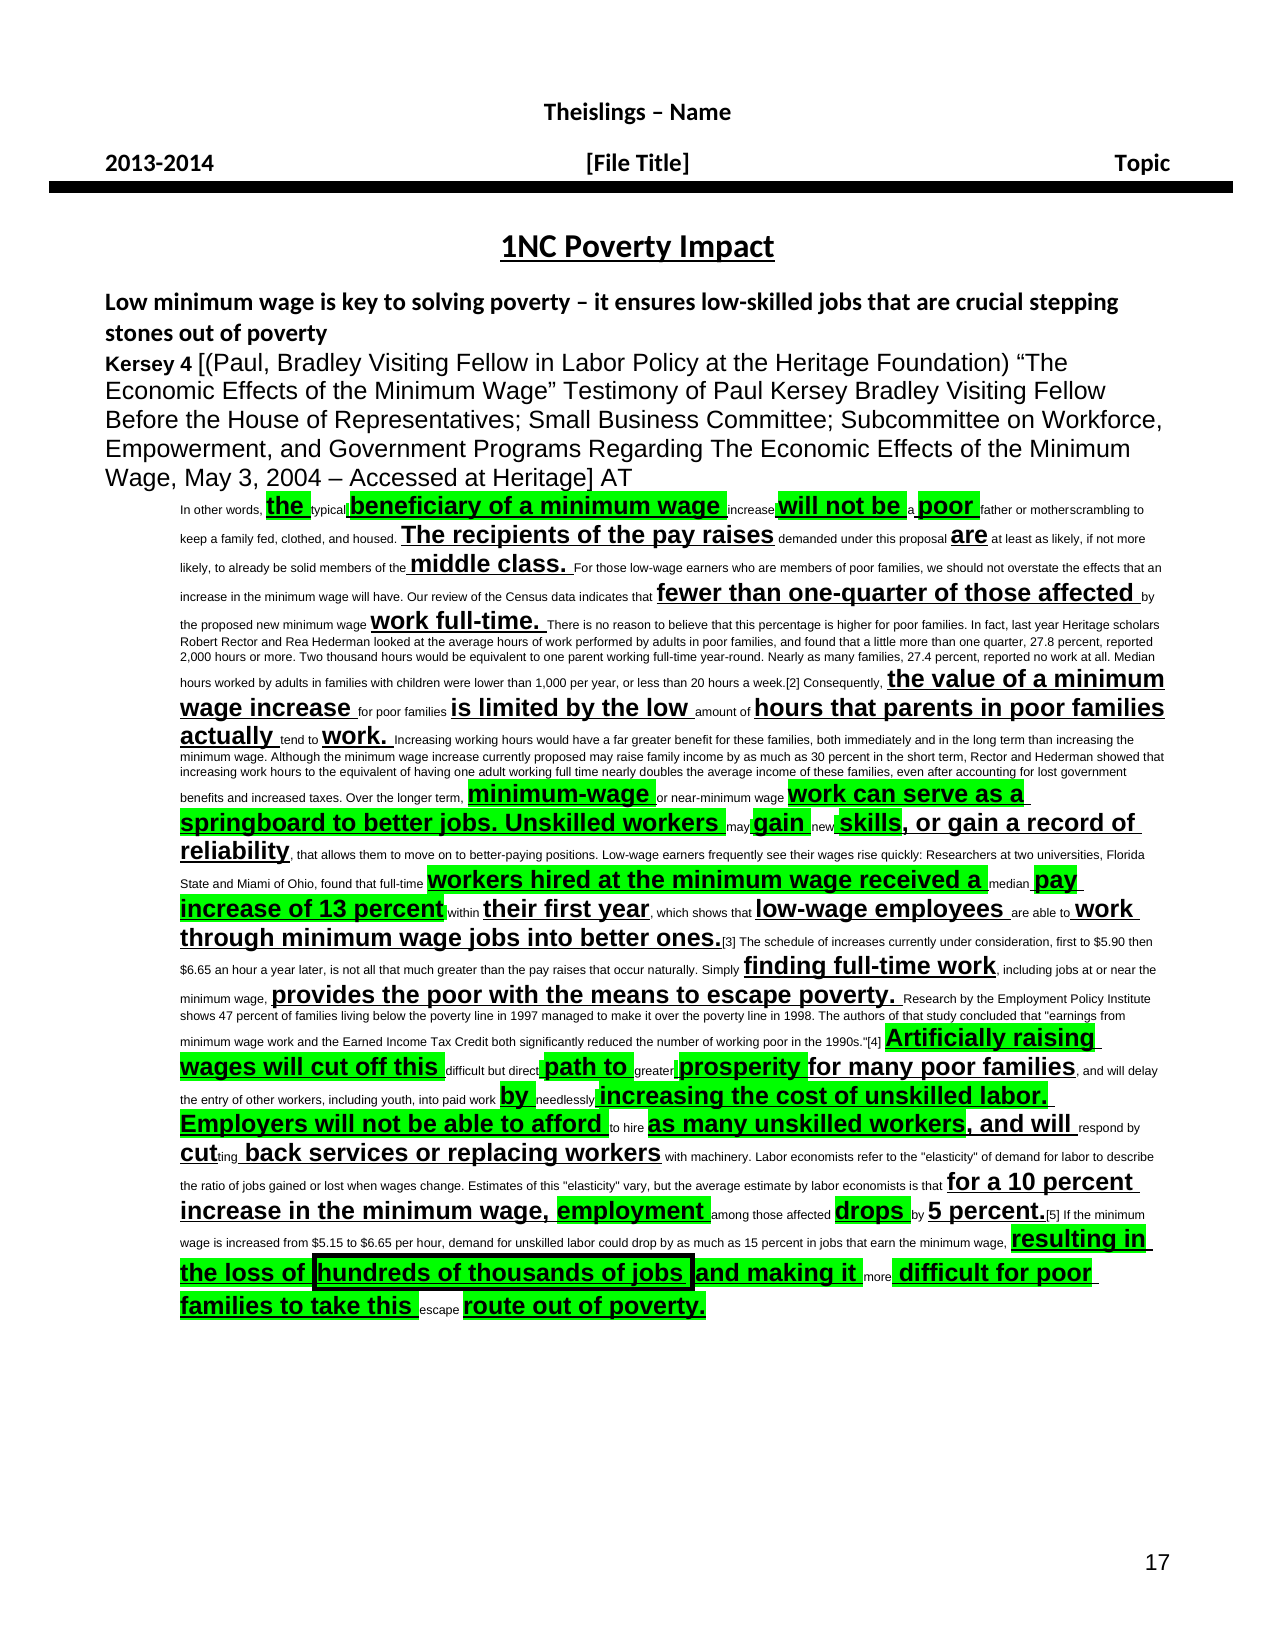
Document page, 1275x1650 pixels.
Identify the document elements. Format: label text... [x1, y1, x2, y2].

subtitle 1NC Poverty Impact [105, 225, 1170, 266]
text In other words, the typical beneficiary of a minimum wage increase will not be a poor father or mother scrambling to keep a family fed, clothed, and housed. The recipients of the pay raises demanded under this proposal are at least as likely, if not more likely, to already be solid members of the middle class. For those low-wage earners who are members of poor families, we should not overstate the effects that an increase in the minimum wage will have. Our review of the Census data indicates that fewer than one-quarter of those affected by the proposed new minimum wage work full-time. There is no reason to believe that this percentage is higher for poor families. In fact, last year Heritage scholars Robert Rector and Rea Hederman looked at the average hours of work performed by adults in poor families, and found that a little more than one quarter, 27.8 percent, reported 2,000 hours or more. Two thousand hours would be equivalent to one parent working full-time year-round. Nearly as many families, 27.4 percent, reported no work at all. Median hours worked by adults in families with children were lower than 1,000 per year, or less than 20 hours a week.[2] Consequently, the value of a minimum wage increase for poor families is limited by the low amount of hours that parents in poor families actually tend to work. Increasing working hours would have a far greater benefit for these families, both immediately and in the long term than increasing the minimum wage. Although the minimum wage increase currently proposed may raise family income by as much as 30 percent in the short term, Rector and Hederman showed that increasing work hours to the equivalent of having one adult working full time nearly doubles the average income of these families, even after accounting for lost government benefits and increased taxes. Over the longer term, minimum-wage or near-minimum wage work can serve as a springboard to better jobs. Unskilled workers may gain new skills, or gain a record of reliability, that allows them to move on to better-paying positions. Low-wage earners frequently see their wages rise quickly: Researchers at two universities, Florida State and Miami of Ohio, found that full-time workers hired at the minimum wage received a median pay increase of 13 percent within their first year, which shows that low-wage employees are able to work through minimum wage jobs into better ones.[3] The schedule of increases currently under consideration, first to $5.90 then $6.65 an hour a year later, is not all that much greater than the pay raises that occur naturally. Simply finding full-time work, including jobs at or near the minimum wage, provides the poor with the means to escape poverty. Research by the Employment Policy Institute shows 47 percent of families living below the poverty line in 1997 managed to make it over the poverty line in 1998. The authors of that study concluded that "earnings from minimum wage work and the Earned Income Tax Credit both significantly reduced the number of working poor in the 1990s."[4] Artificially raising wages will cut off this difficult but direct path to greater prosperity for many poor families, and will delay the entry of other workers, including youth, into paid work by needlessly increasing the cost of unskilled labor. Employers will not be able to afford to hire as many unskilled workers, and will respond by cutting back services or replacing workers with machinery. Labor economists refer to the "elasticity" of demand for labor to describe the ratio of jobs gained or lost when wages change. Estimates of this "elasticity" vary, but the average estimate by labor economists is that for a 10 percent increase in the minimum wage, employment among those affected drops by 5 percent.[5] If the minimum wage is increased from $5.15 to $6.65 per hour, demand for unskilled labor could drop by as much as 15 percent in jobs that earn the minimum wage, resulting in the loss of hundreds of thousands of jobs and making it more difficult for poor families to take this escape route out of poverty. [180, 491, 1170, 1320]
text Kersey 4 [(Paul, Bradley Visiting Fellow in Labor Policy at the Heritage Foundation) “The Economic Effects of the Minimum Wage” Testimony of Paul Kersey Bradley Visiting Fellow Before the House of Representatives; Small Business Committee; Subcommittee on Workforce, Empowerment, and Government Programs Regarding The Economic Effects of the Minimum Wage, May 3, 2004 – Accessed at Heritage] AT [105, 347, 1170, 491]
subtitle Low minimum wage is key to solving poverty – it ensures low-skilled jobs that are crucial stepping stones out of poverty [105, 286, 1170, 347]
